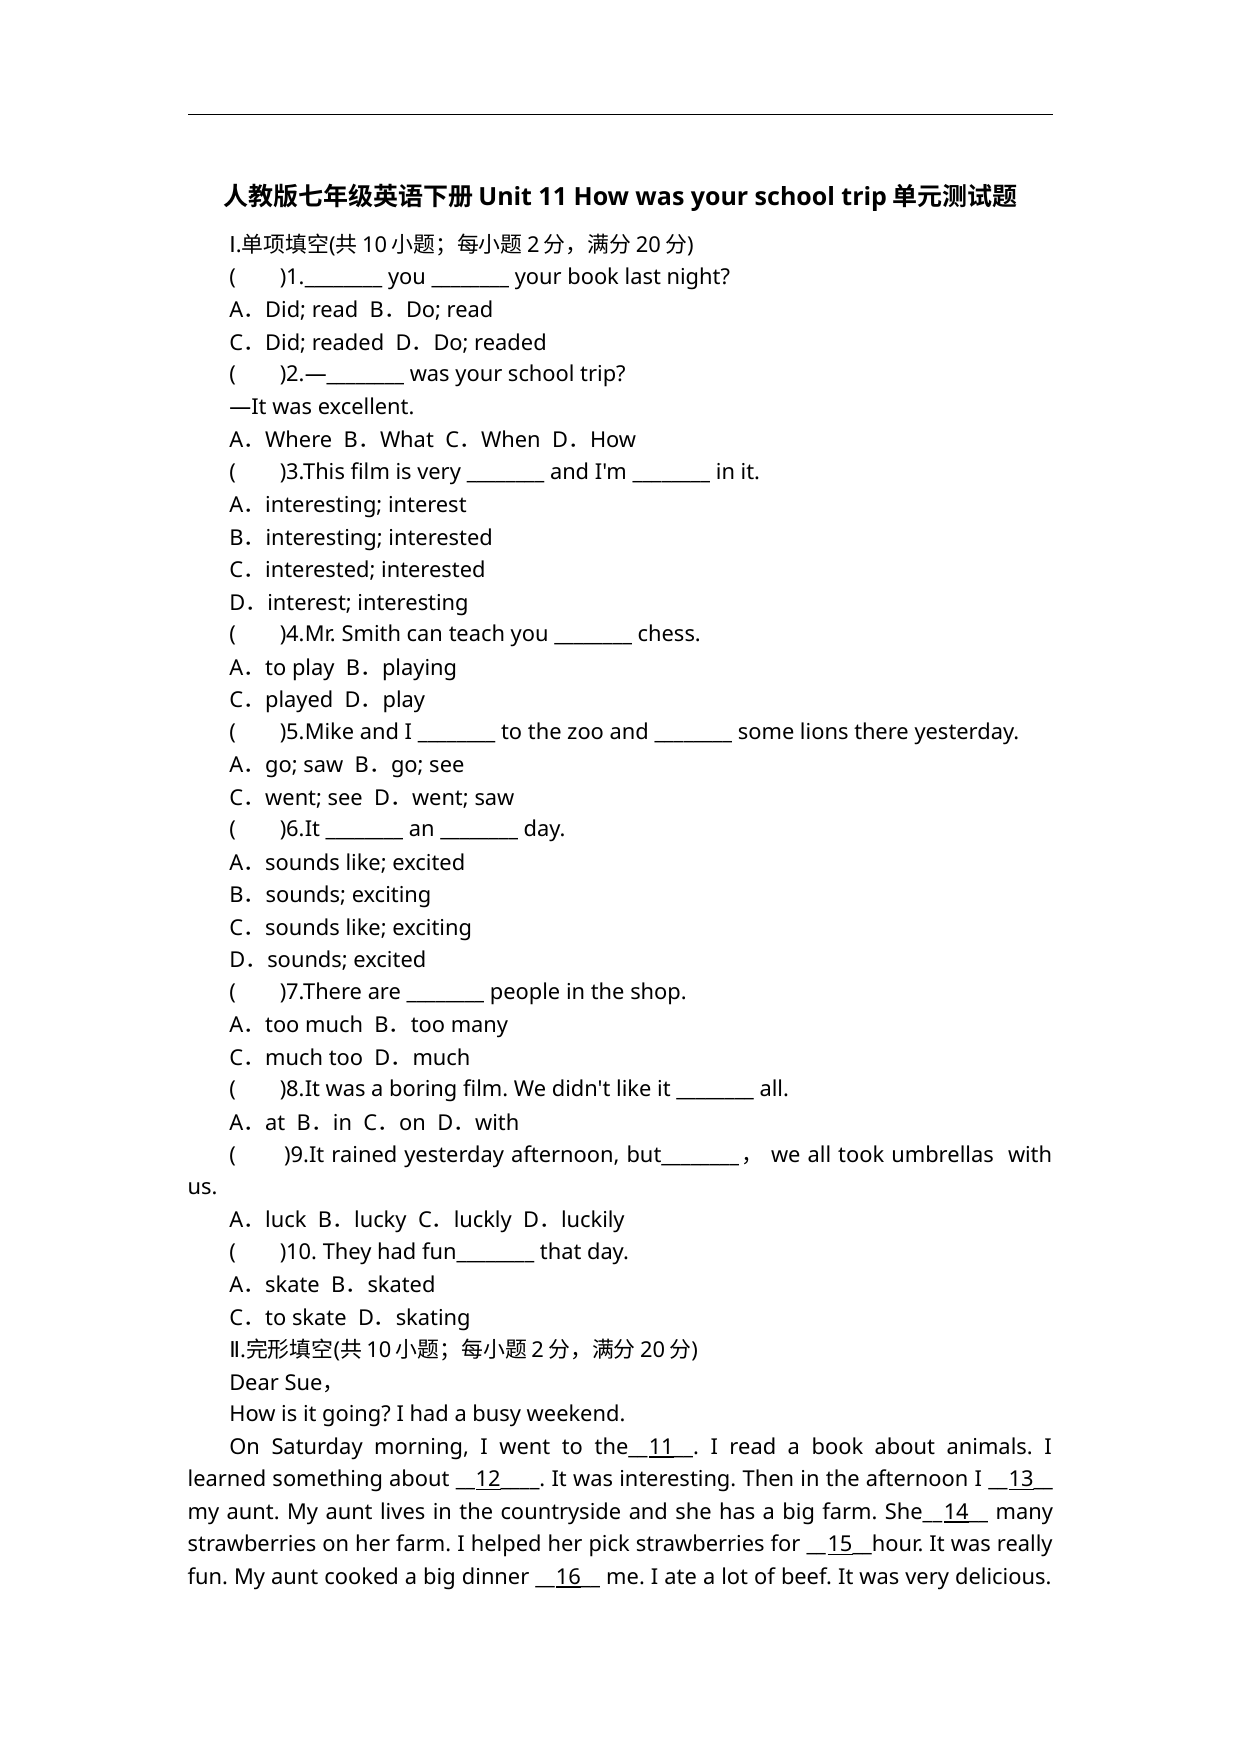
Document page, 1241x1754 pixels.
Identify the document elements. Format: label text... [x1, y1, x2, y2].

text D．interest; interesting [187, 584, 1053, 617]
text 人教版七年级英语下册Unit 11 How was your school trip单元测试题 [187, 162, 1053, 227]
text ( )4.Mr. Smith can teach you ________ chess. [187, 617, 1053, 649]
text ( )8.It was a boring film. We didn't like it ________ all. [187, 1072, 1053, 1104]
text B．sounds; exciting [187, 877, 1053, 909]
text B．interesting; interested [187, 519, 1053, 552]
text ( )6.It ________ an ________ day. [187, 812, 1053, 844]
text ( )5.Mike and I ________ to the zoo and ________ some lions there yesterday. [187, 714, 1053, 747]
text Dear Sue， [187, 1364, 1053, 1397]
text C．to skate D．skating [187, 1299, 1053, 1332]
text ( )3.This film is very ________ and I'm ________ in it. [187, 454, 1053, 487]
text A．sounds like; excited [187, 844, 1053, 877]
text A．too much B．too many [187, 1007, 1053, 1039]
text A．Did; read B．Do; read [187, 292, 1053, 324]
text A．to play B．playing [187, 649, 1053, 682]
text A．go; saw B．go; see [187, 747, 1053, 779]
text A．at B．in C．on D．with [187, 1104, 1053, 1137]
text C．sounds like; exciting [187, 909, 1053, 942]
text ( )2.—________ was your school trip? [187, 357, 1053, 389]
text A．Where B．What C．When D．How [187, 422, 1053, 454]
text ( )9.It rained yesterday afternoon, but________， we all took umbrellas with us. [187, 1137, 1053, 1202]
text D．sounds; excited [187, 942, 1053, 974]
text A．skate B．skated [187, 1267, 1053, 1299]
text ( )10. They had fun________ that day. [187, 1234, 1053, 1267]
text ( )7.There are ________ people in the shop. [187, 974, 1053, 1007]
text C．Did; readed D．Do; readed [187, 324, 1053, 357]
text A．luck B．lucky C．luckly D．luckily [187, 1202, 1053, 1234]
text ( )1.________ you ________ your book last night? [187, 259, 1053, 292]
text C．played D．play [187, 682, 1053, 714]
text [187, 1429, 1053, 1592]
text How is it going? I had a busy weekend. [187, 1397, 1053, 1429]
text C．went; see D．went; saw [187, 779, 1053, 812]
text A．interesting; interest [187, 487, 1053, 519]
text —It was excellent. [187, 389, 1053, 422]
text C．much too D．much [187, 1039, 1053, 1072]
text Ⅰ.单项填空(共10小题；每小题2分，满分20分) [187, 227, 1053, 259]
text C．interested; interested [187, 552, 1053, 584]
text Ⅱ.完形填空(共10小题；每小题2分，满分20分) [187, 1332, 1053, 1364]
